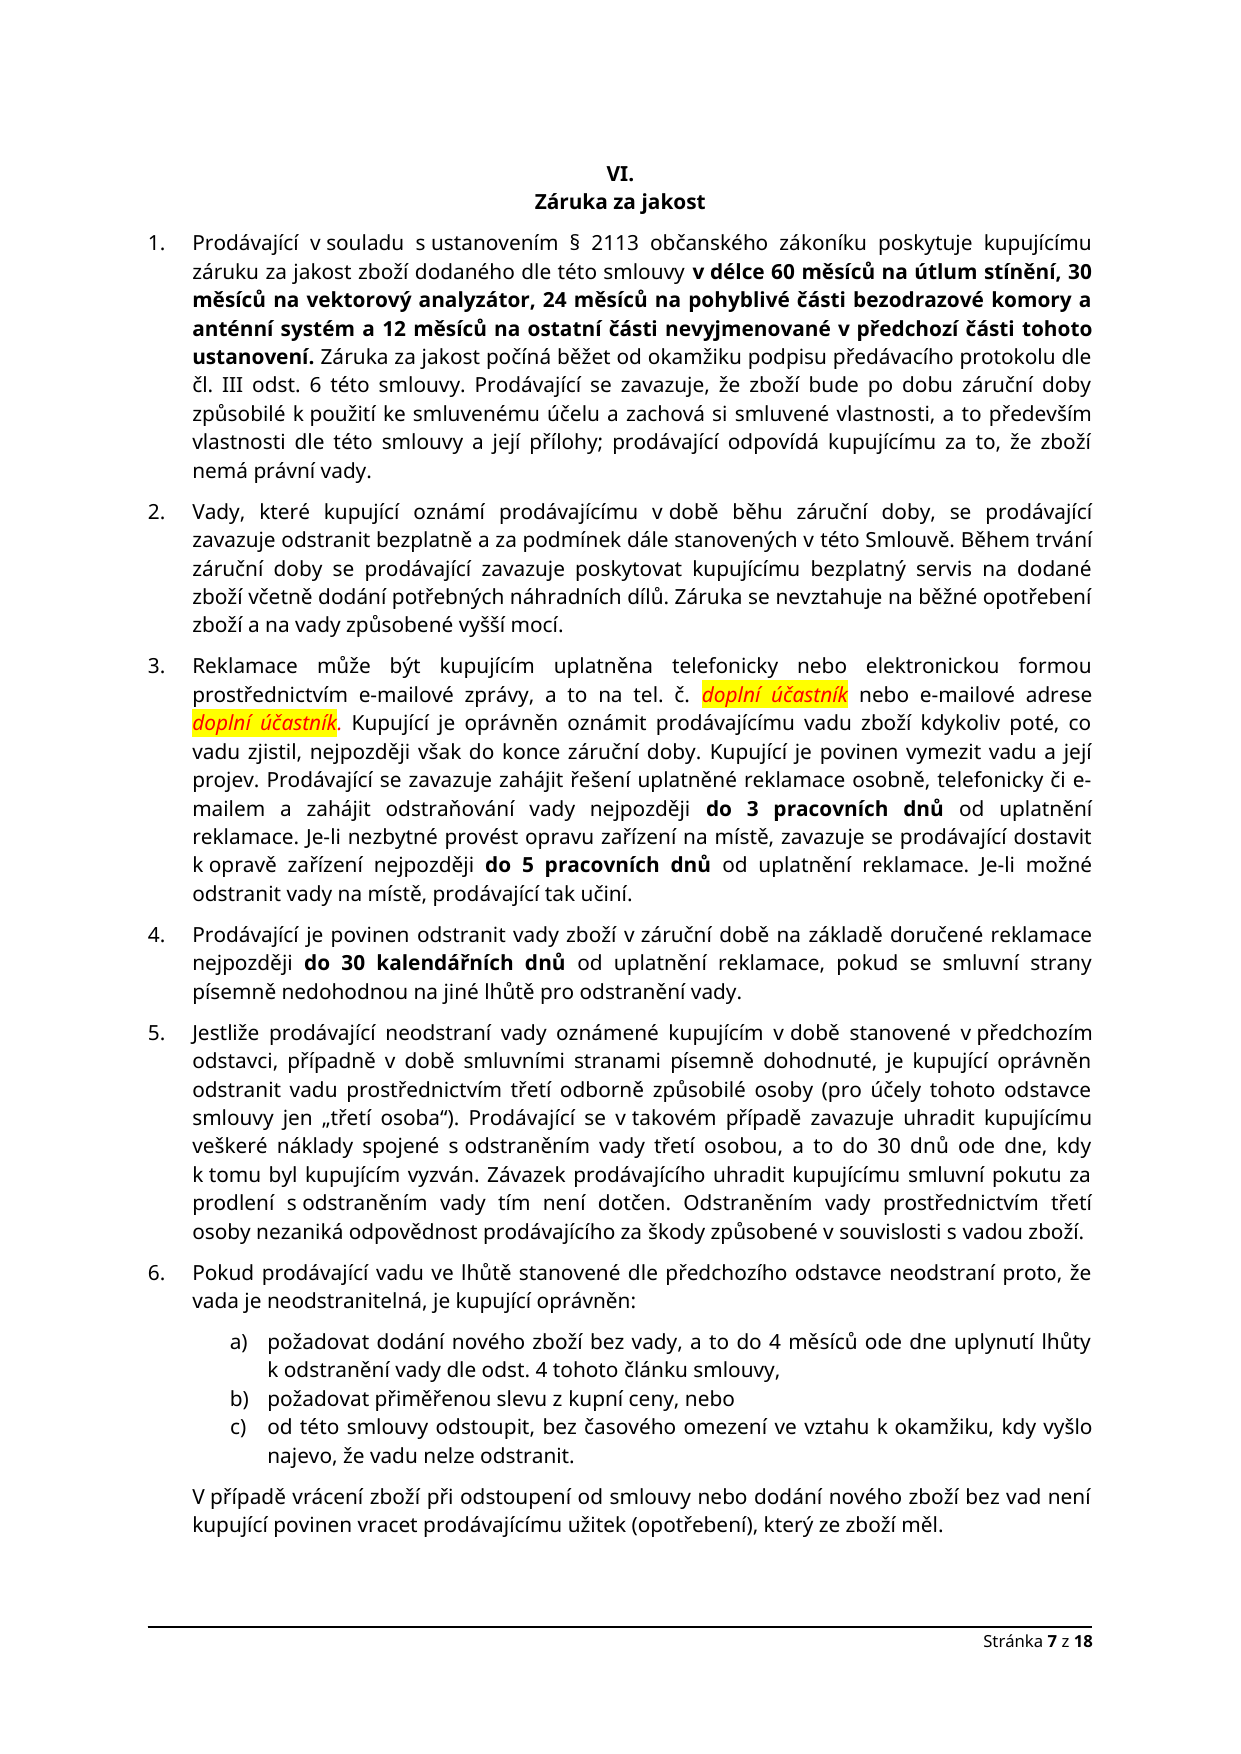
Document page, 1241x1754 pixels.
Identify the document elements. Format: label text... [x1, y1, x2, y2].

list požadovat přiměřenou slevu z kupní ceny, nebo [229, 1384, 1092, 1412]
list Pokud prodávající vadu ve lhůtě stanovené dle předchozího odstavce neodstraní proto, že vada je neodstranitelná, je kupující oprávněn: [148, 1258, 1092, 1315]
list požadovat dodání nového zboží bez vady, a to do 4 měsíců ode dne uplynutí lhůty k odstranění vady dle odst. 4 tohoto článku smlouvy, [229, 1327, 1092, 1384]
list Reklamace může být kupujícím uplatněna telefonicky nebo elektronickou formou prostřednictvím e-mailové zprávy, a to na tel. č. doplní účastník nebo e-mailové adrese doplní účastník. Kupující je oprávněn oznámit prodávajícímu vadu zboží kdykoliv poté, co vadu zjistil, nejpozději však do konce záruční doby. Kupující je povinen vymezit vadu a její projev. Prodávající se zavazuje zahájit řešení uplatněné reklamace osobně, telefonicky či e-mailem a zahájit odstraňování vady nejpozději do 3 pracovních dnů od uplatnění reklamace. Je-li nezbytné provést opravu zařízení na místě, zavazuje se prodávající dostavit k opravě zařízení nejpozději do 5 pracovních dnů od uplatnění reklamace. Je-li možné odstranit vady na místě, prodávající tak učiní. [148, 652, 1092, 907]
list Prodávající je povinen odstranit vady zboží v záruční době na základě doručené reklamace nejpozději do 30 kalendářních dnů od uplatnění reklamace, pokud se smluvní strany písemně nedohodnou na jiné lhůtě pro odstranění vady. [148, 920, 1092, 1005]
text VI. [148, 159, 1092, 187]
list Prodávající v souladu s ustanovením § 2113 občanského zákoníku poskytuje kupujícímu záruku za jakost zboží dodaného dle této smlouvy v délce 60 měsíců na útlum stínění, 30 měsíců na vektorový analyzátor, 24 měsíců na pohyblivé části bezodrazové komory a anténní systém a 12 měsíců na ostatní části nevyjmenované v předchozí části tohoto ustanovení. Záruka za jakost počíná běžet od okamžiku podpisu předávacího protokolu dle čl. III odst. 6 této smlouvy. Prodávající se zavazuje, že zboží bude po dobu záruční doby způsobilé k použití ke smluvenému účelu a zachová si smluvené vlastnosti, a to především vlastnosti dle této smlouvy a její přílohy; prodávající odpovídá kupujícímu za to, že zboží nemá právní vady. [148, 228, 1092, 484]
text Záruka za jakost [148, 187, 1092, 216]
list Vady, které kupující oznámí prodávajícímu v době běhu záruční doby, se prodávající zavazuje odstranit bezplatně a za podmínek dále stanovených v této Smlouvě. Během trvání záruční doby se prodávající zavazuje poskytovat kupujícímu bezplatný servis na dodané zboží včetně dodání potřebných náhradních dílů. Záruka se nevztahuje na běžné opotřebení zboží a na vady způsobené vyšší mocí. [148, 497, 1092, 639]
list od této smlouvy odstoupit, bez časového omezení ve vztahu k okamžiku, kdy vyšlo najevo, že vadu nelze odstranit. [230, 1412, 1092, 1469]
text V případě vrácení zboží při odstoupení od smlouvy nebo dodání nového zboží bez vad není kupující povinen vracet prodávajícímu užitek (opotřebení), který ze zboží měl. [192, 1482, 1092, 1539]
list Jestliže prodávající neodstraní vady oznámené kupujícím v době stanovené v předchozím odstavci, případně v době smluvními stranami písemně dohodnuté, je kupující oprávněn odstranit vadu prostřednictvím třetí odborně způsobilé osoby (pro účely tohoto odstavce smlouvy jen „třetí osoba“). Prodávající se v takovém případě zavazuje uhradit kupujícímu veškeré náklady spojené s odstraněním vady třetí osobou, a to do 30 dnů ode dne, kdy k tomu byl kupujícím vyzván. Závazek prodávajícího uhradit kupujícímu smluvní pokutu za prodlení s odstraněním vady tím není dotčen. Odstraněním vady prostřednictvím třetí osoby nezaniká odpovědnost prodávajícího za škody způsobené v souvislosti s vadou zboží. [148, 1018, 1092, 1245]
